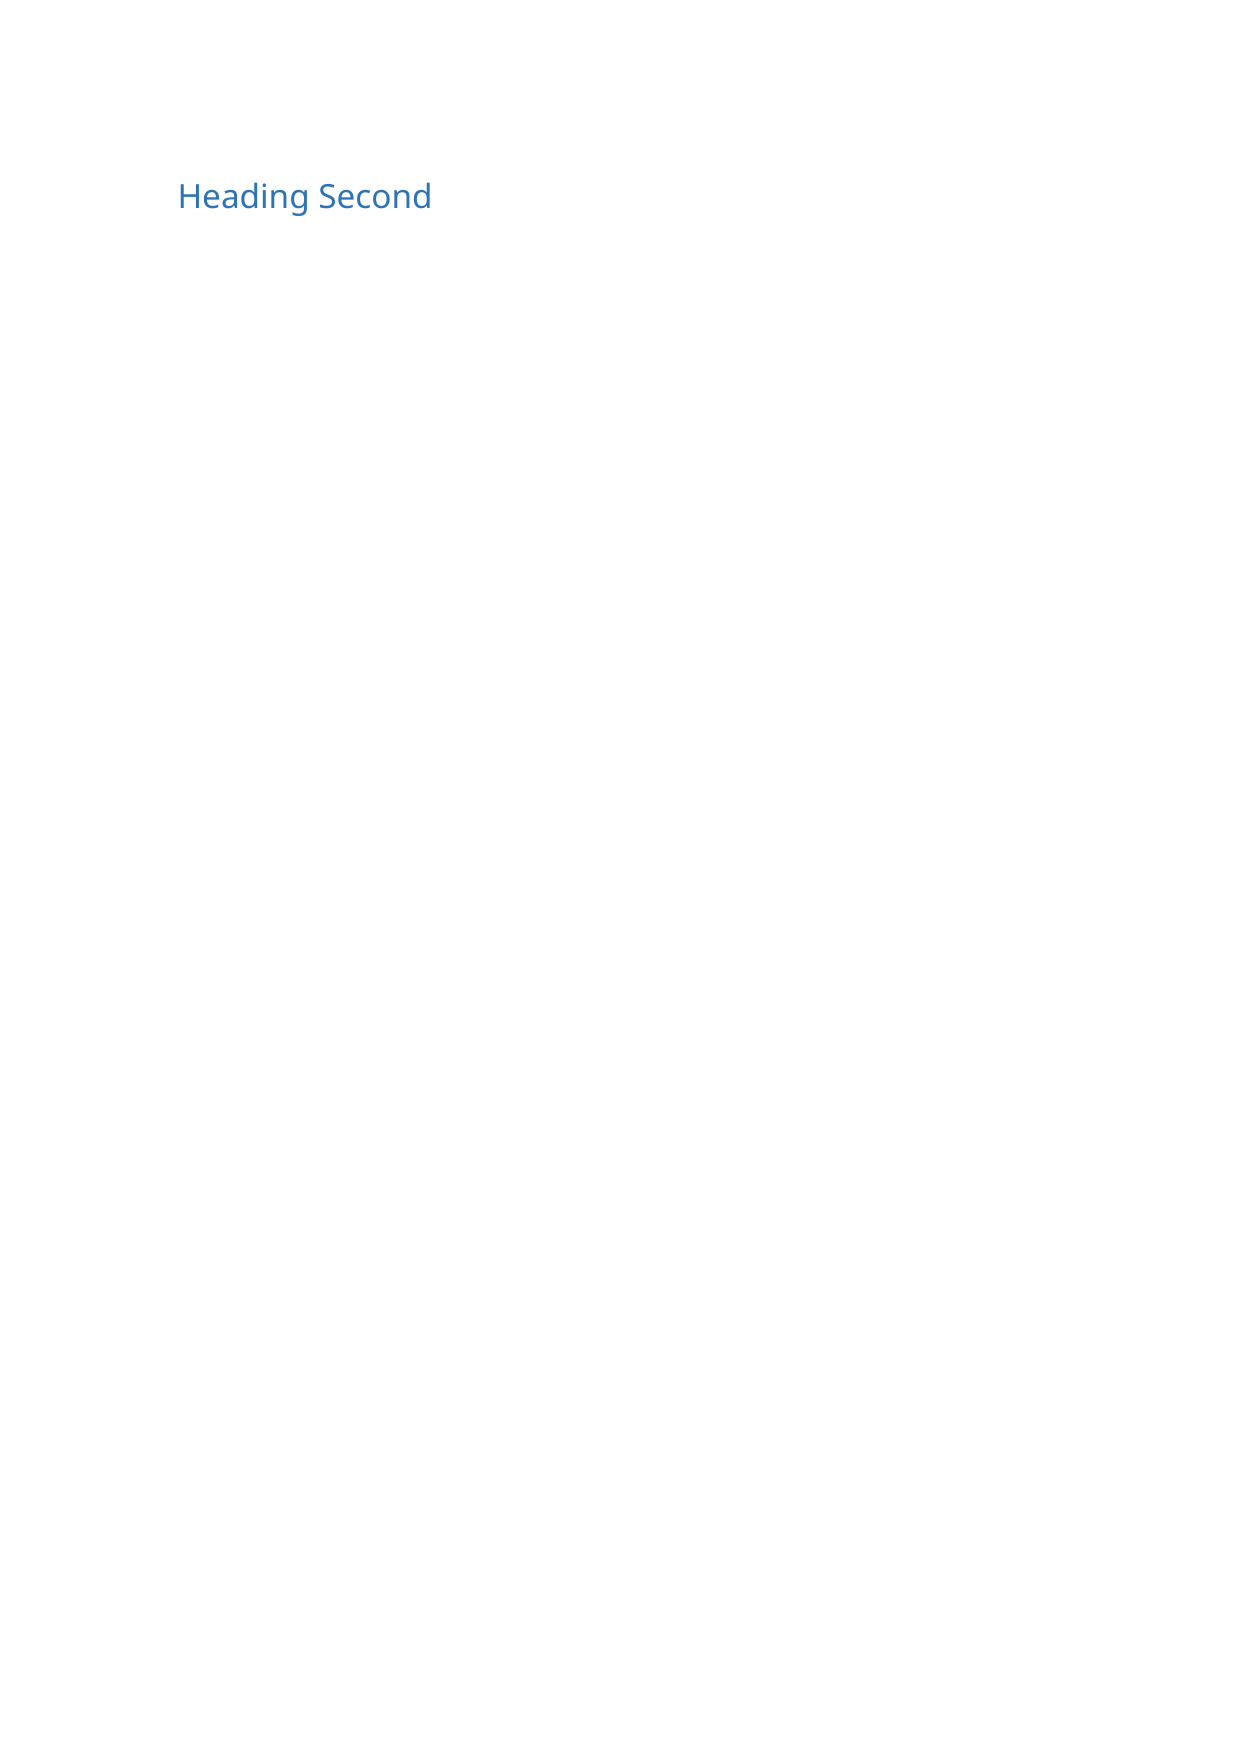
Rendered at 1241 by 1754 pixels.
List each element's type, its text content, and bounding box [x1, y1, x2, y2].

subtitle Heading Second [177, 173, 1063, 218]
